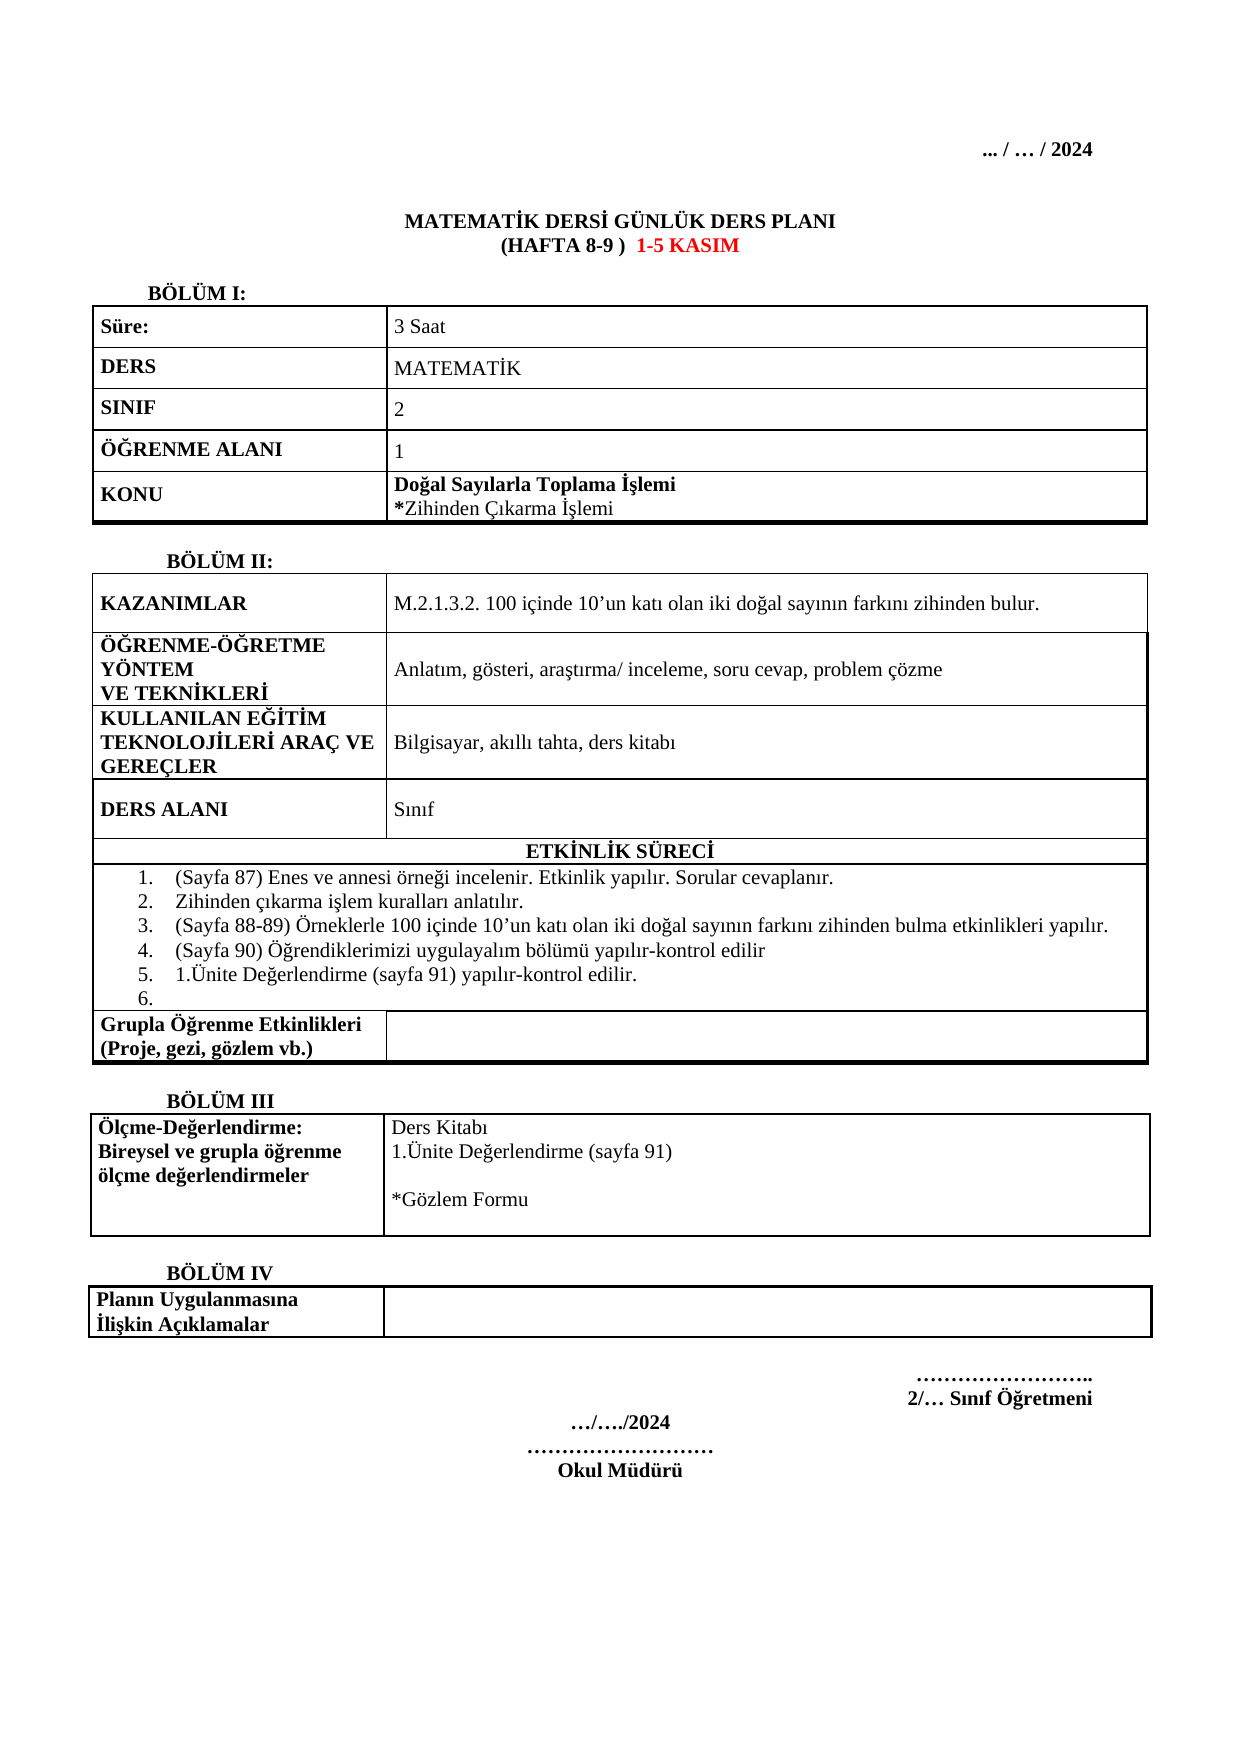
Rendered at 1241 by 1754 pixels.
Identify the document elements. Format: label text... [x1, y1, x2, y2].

table_header Planın Uygulanmasına İlişkin Açıklamalar [90, 1288, 383, 1336]
table_cell ÖĞRENME-ÖĞRETME YÖNTEM VE TEKNİKLERİ [93, 633, 386, 705]
table_cell MATEMATİK [388, 348, 1146, 388]
table_cell DERS [94, 348, 386, 388]
table_cell (Sayfa 87) Enes ve annesi örneği incelenir. Etkinlik yapılır. Sorular cevaplanır. Zihinden çıkarma işlem kuralları anlatılır. (Sayfa 88-89) Örneklerle 100 içinde 10’un katı olan iki doğal sayının farkını zihinden bulma etkinlikleri yapılır. (Sayfa 90) Öğrendiklerimizi uygulayalım bölümü yapılır-kontrol edilir 1.Ünite Değerlendirme (sayfa 91) yapılır-kontrol edilir. [94, 865, 1146, 1010]
table_cell KONU [94, 472, 386, 520]
table_header [385, 1288, 1150, 1336]
table_cell Bilgisayar, akıllı tahta, ders kitabı [387, 706, 1146, 778]
table_cell Doğal Sayılarla Toplama İşlemi *Zihinden Çıkarma İşlemi [388, 472, 1146, 520]
table_header Ölçme-Değerlendirme: Bireysel ve grupla öğrenme ölçme değerlendirmeler [92, 1115, 383, 1235]
table_header KAZANIMLAR [93, 574, 386, 632]
text MATEMATİK DERSİ GÜNLÜK DERS PLANI [148, 209, 1092, 233]
text (HAFTA 8-9 ) 1-5 KASIM [148, 233, 1092, 257]
text …………………….. [148, 1362, 1092, 1386]
text BÖLÜM II: [148, 549, 1092, 573]
text BÖLÜM I: [148, 281, 1092, 305]
table_cell Sınıf [387, 780, 1146, 838]
text ... / … / 2024 [148, 137, 1092, 161]
table_cell 1 [388, 431, 1146, 471]
table_cell [387, 1012, 1146, 1060]
table_cell 2 [388, 389, 1146, 429]
table_cell Anlatım, gösteri, araştırma/ inceleme, soru cevap, problem çözme [387, 633, 1146, 705]
table_cell KULLANILAN EĞİTİM TEKNOLOJİLERİ ARAÇ VE GEREÇLER [93, 706, 386, 778]
subtitle BÖLÜM III [148, 1089, 1092, 1113]
text ……………………… [148, 1434, 1092, 1458]
subtitle BÖLÜM IV [148, 1261, 1092, 1285]
text Okul Müdürü [148, 1458, 1092, 1482]
text 2/… Sınıf Öğretmeni [148, 1386, 1092, 1410]
text …/…./2024 [148, 1410, 1092, 1434]
table_cell Grupla Öğrenme Etkinlikleri (Proje, gezi, gözlem vb.) [94, 1011, 386, 1060]
table_cell SINIF [94, 389, 386, 429]
table_header 3 Saat [388, 307, 1146, 347]
table_header Ders Kitabı 1.Ünite Değerlendirme (sayfa 91) *Gözlem Formu [385, 1115, 1149, 1235]
table_header M.2.1.3.2. 100 içinde 10’un katı olan iki doğal sayının farkını zihinden bulur. [387, 574, 1147, 632]
table_header Süre: [94, 307, 386, 347]
table_cell DERS ALANI [94, 780, 386, 838]
table_cell ÖĞRENME ALANI [94, 431, 386, 471]
table_cell ETKİNLİK SÜRECİ [94, 839, 1146, 863]
